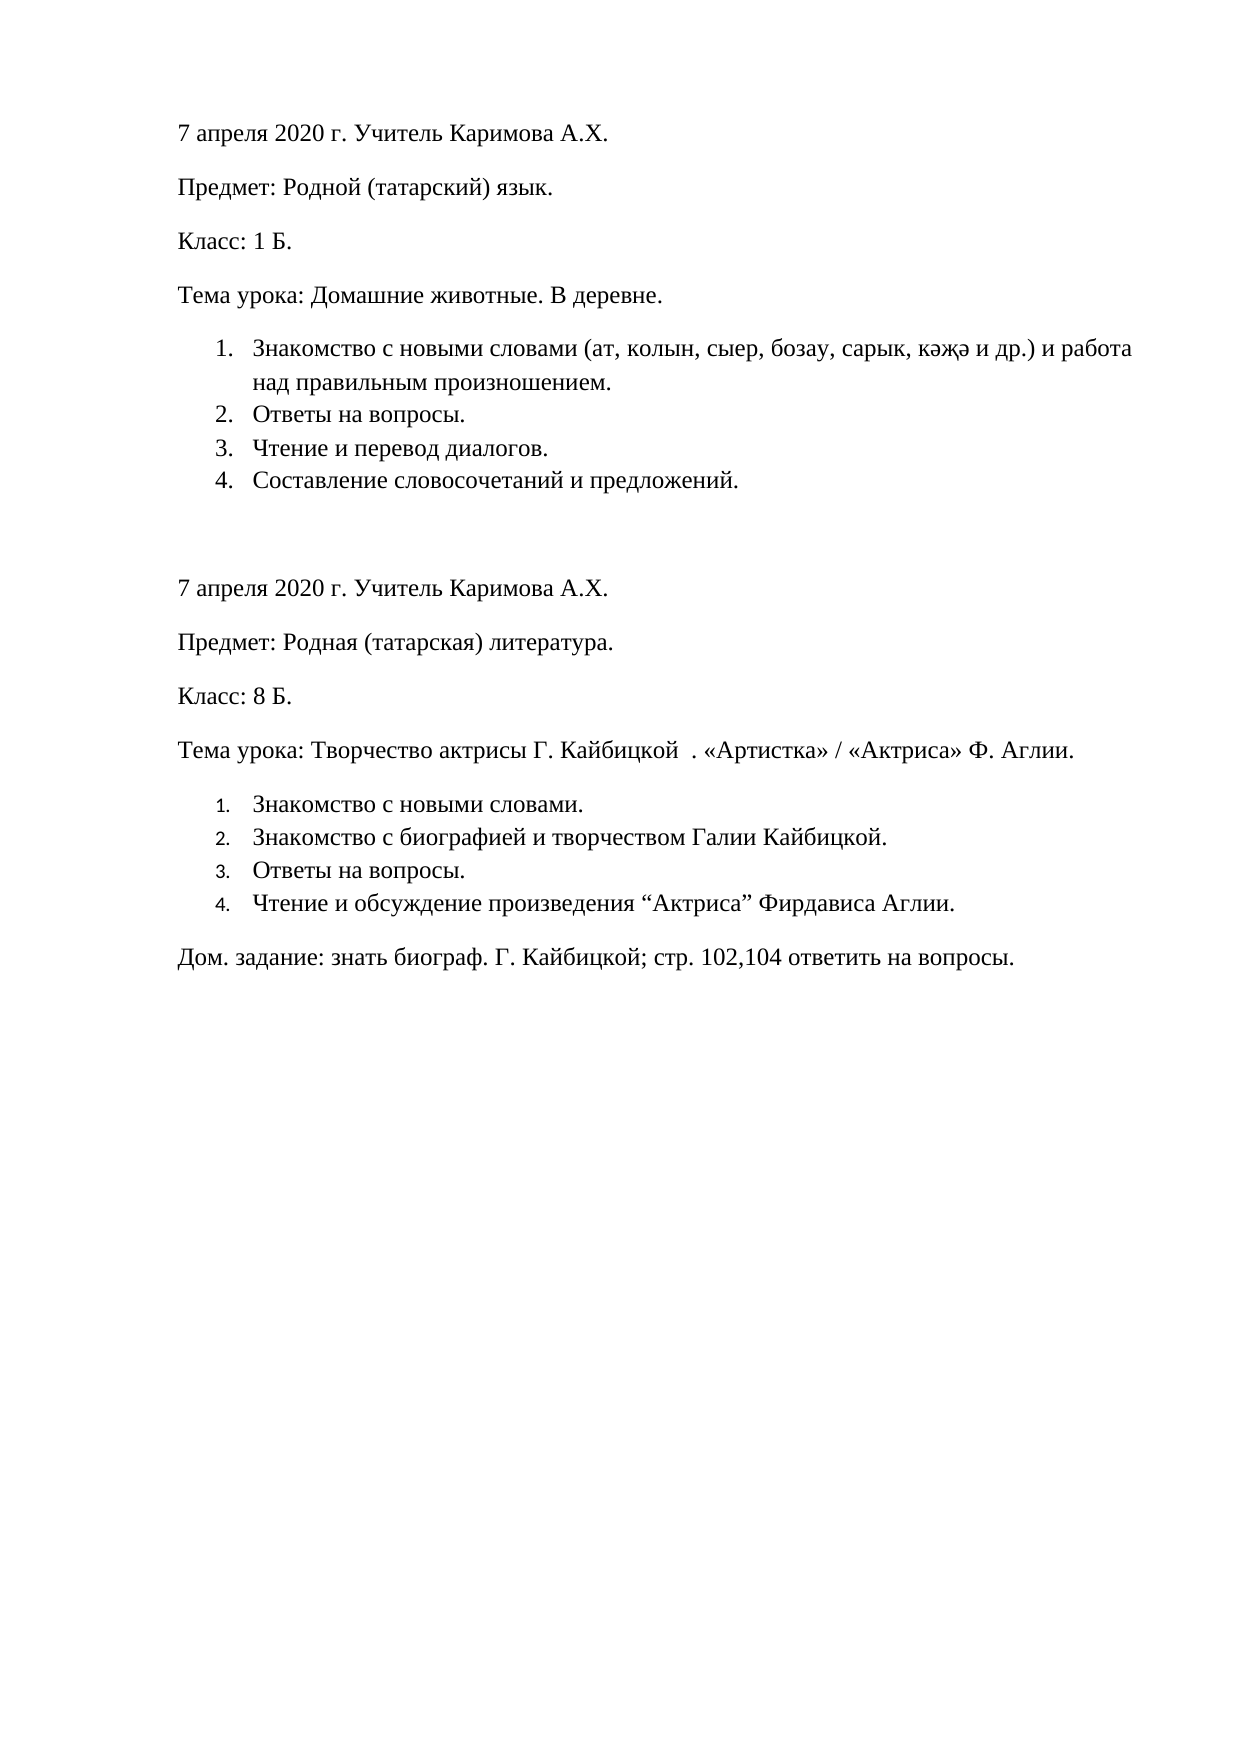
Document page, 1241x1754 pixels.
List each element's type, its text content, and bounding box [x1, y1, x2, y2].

list Чтение и обсуждение произведения “Актриса” Фирдависа Аглии. [215, 888, 1152, 917]
text Дом. задание: знать биограф. Г. Кайбицкой; стр. 102,104 ответить на вопросы. [177, 942, 1152, 970]
text Предмет: Родной (татарский) язык. [177, 172, 1152, 201]
text Предмет: Родная (татарская) литература. [177, 627, 1152, 656]
list Ответы на вопросы. [215, 855, 1152, 883]
list Ответы на вопросы. [215, 399, 1152, 428]
text Класс: 8 Б. [177, 681, 1152, 710]
list Знакомство с новыми словами. [215, 789, 1152, 817]
text Класс: 1 Б. [177, 226, 1152, 254]
text Тема урока: Домашние животные. В деревне. [177, 280, 1152, 308]
text Тема урока: Творчество актрисы Г. Кайбицкой . «Артистка» / «Актриса» Ф. Аглии. [177, 735, 1152, 764]
list Составление словосочетаний и предложений. [215, 466, 1152, 494]
list Знакомство с новыми словами (ат, колын, сыер, бозау, сарык, кәҗә и др.) и работа над правильным произношением. [215, 333, 1152, 395]
text 7 апреля 2020 г. Учитель Каримова А.Х. [177, 118, 1152, 147]
list Знакомство с биографией и творчеством Галии Кайбицкой. [215, 822, 1152, 851]
text 7 апреля 2020 г. Учитель Каримова А.Х. [177, 573, 1152, 602]
list Чтение и перевод диалогов. [215, 433, 1152, 461]
